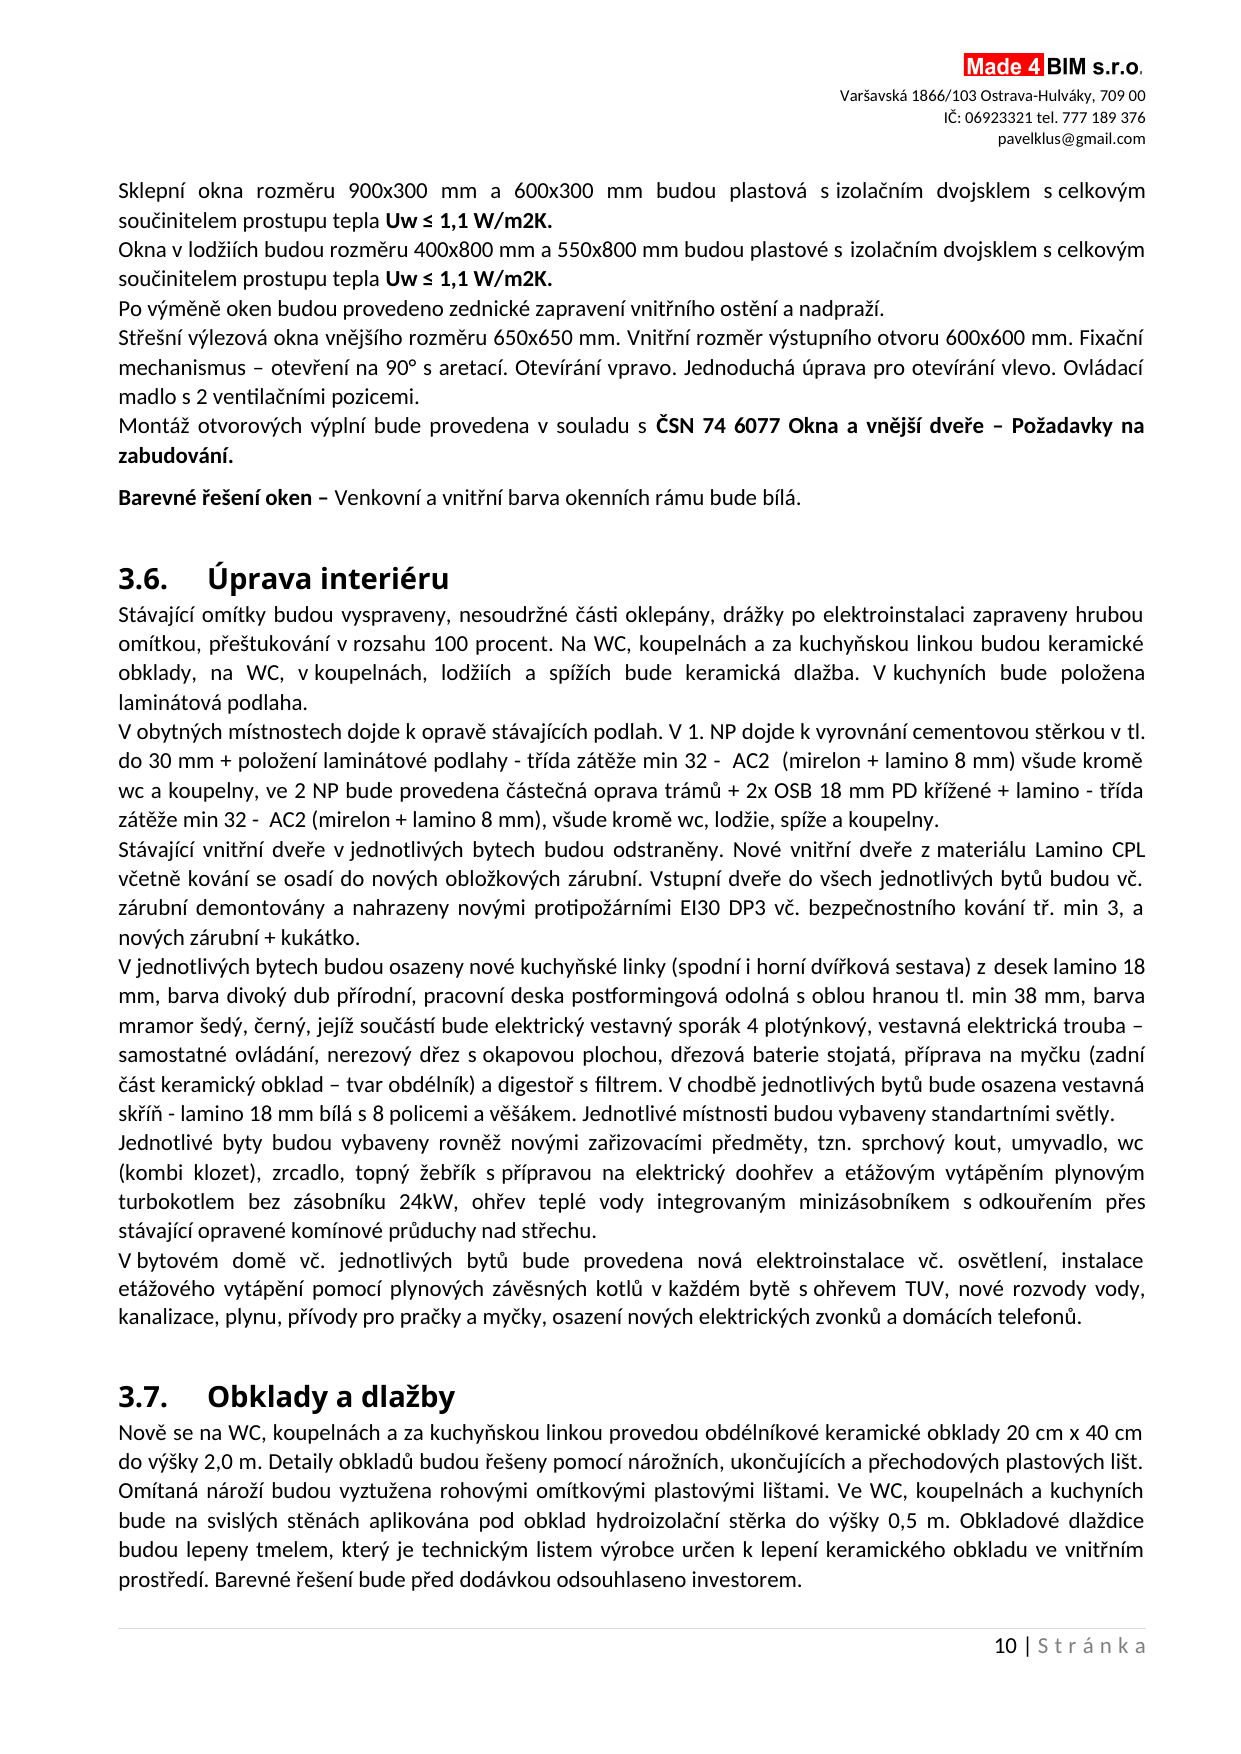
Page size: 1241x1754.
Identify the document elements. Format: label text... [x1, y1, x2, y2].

text Stávající omítky budou vyspraveny, nesoudržné části oklepány, drážky po elektroinstalaci zapraveny hrubou omítkou, přeštukování v rozsahu 100 procent. Na WC, koupelnách a za kuchyňskou linkou budou keramické obklady, na WC, v koupelnách, lodžiích a spížích bude keramická dlažba. V kuchyních bude položena laminátová podlaha. [118, 600, 1146, 716]
text Barevné řešení oken – Venkovní a vnitřní barva okenních rámu bude bílá. [118, 483, 1146, 511]
text Stávající vnitřní dveře v jednotlivých bytech budou odstraněny. Nové vnitřní dveře z materiálu Lamino CPL včetně kování se osadí do nových obložkových zárubní. Vstupní dveře do všech jednotlivých bytů budou vč. zárubní demontovány a nahrazeny novými protipožárními EI30 DP3 vč. bezpečnostního kování tř. min 3, a nových zárubní + kukátko. [118, 835, 1146, 951]
subtitle 3.7. Obklady a dlažby [118, 1376, 1146, 1416]
text V bytovém domě vč. jednotlivých bytů bude provedena nová elektroinstalace vč. osvětlení, instalace etážového vytápění pomocí plynových závěsných kotlů v každém bytě s ohřevem TUV, nové rozvody vody, kanalizace, plynu, přívody pro pračky a myčky, osazení nových elektrických zvonků a domácích telefonů. [118, 1246, 1146, 1330]
text Střešní výlezová okna vnějšího rozměru 650x650 mm. Vnitřní rozměr výstupního otvoru 600x600 mm. Fixační mechanismus – otevření na 90° s aretací. Otevírání vpravo. Jednoduchá úprava pro otevírání vlevo. Ovládací madlo s 2 ventilačními pozicemi. [118, 323, 1146, 410]
text V obytných místnostech dojde k opravě stávajících podlah. V 1. NP dojde k vyrovnání cementovou stěrkou v tl. do 30 mm + položení laminátové podlahy - třída zátěže min 32 - AC2 (mirelon + lamino 8 mm) všude kromě wc a koupelny, ve 2 NP bude provedena částečná oprava trámů + 2x OSB 18 mm PD křížené + lamino - třída zátěže min 32 - AC2 (mirelon + lamino 8 mm), všude kromě wc, lodžie, spíže a koupelny. [118, 717, 1146, 833]
subtitle 3.6. Úprava interiéru [118, 558, 1146, 598]
text Nově se na WC, koupelnách a za kuchyňskou linkou provedou obdélníkové keramické obklady 20 cm x 40 cm do výšky 2,0 m. Detaily obkladů budou řešeny pomocí nárožních, ukončujících a přechodových plastových lišt. Omítaná nároží budou vyztužena rohovými omítkovými plastovými lištami. Ve WC, koupelnách a kuchyních bude na svislých stěnách aplikována pod obklad hydroizolační stěrka do výšky 0,5 m. Obkladové dlaždice budou lepeny tmelem, který je technickým listem výrobce určen k lepení keramického obkladu ve vnitřním prostředí. Barevné řešení bude před dodávkou odsouhlaseno investorem. [118, 1418, 1146, 1593]
text V jednotlivých bytech budou osazeny nové kuchyňské linky (spodní i horní dvířková sestava) z desek lamino 18 mm, barva divoký dub přírodní, pracovní deska postformingová odolná s oblou hranou tl. min 38 mm, barva mramor šedý, černý, jejíž součástí bude elektrický vestavný sporák 4 plotýnkový, vestavná elektrická trouba – samostatné ovládání, nerezový dřez s okapovou plochou, dřezová baterie stojatá, příprava na myčku (zadní část keramický obklad – tvar obdélník) a digestoř s filtrem. V chodbě jednotlivých bytů bude osazena vestavná skříň - lamino 18 mm bílá s 8 policemi a věšákem. Jednotlivé místnosti budou vybaveny standartními světly. [118, 952, 1146, 1127]
text Okna v lodžiích budou rozměru 400x800 mm a 550x800 mm budou plastové s izolačním dvojsklem s celkovým součinitelem prostupu tepla Uw ≤ 1,1 W/m2K. [118, 235, 1146, 293]
text Montáž otvorových výplní bude provedena v souladu s ČSN 74 6077 Okna a vnější dveře – Požadavky na zabudování. [118, 411, 1146, 469]
text Jednotlivé byty budou vybaveny rovněž novými zařizovacími předměty, tzn. sprchový kout, umyvadlo, wc (kombi klozet), zrcadlo, topný žebřík s přípravou na elektrický doohřev a etážovým vytápěním plynovým turbokotlem bez zásobníku 24kW, ohřev teplé vody integrovaným minizásobníkem s odkouřením přes stávající opravené komínové průduchy nad střechu. [118, 1128, 1146, 1245]
text Sklepní okna rozměru 900x300 mm a 600x300 mm budou plastová s izolačním dvojsklem s celkovým součinitelem prostupu tepla Uw ≤ 1,1 W/m2K. [118, 176, 1146, 234]
picture [963, 53, 1142, 76]
text Po výměně oken budou provedeno zednické zapravení vnitřního ostění a nadpraží. [118, 294, 1146, 322]
